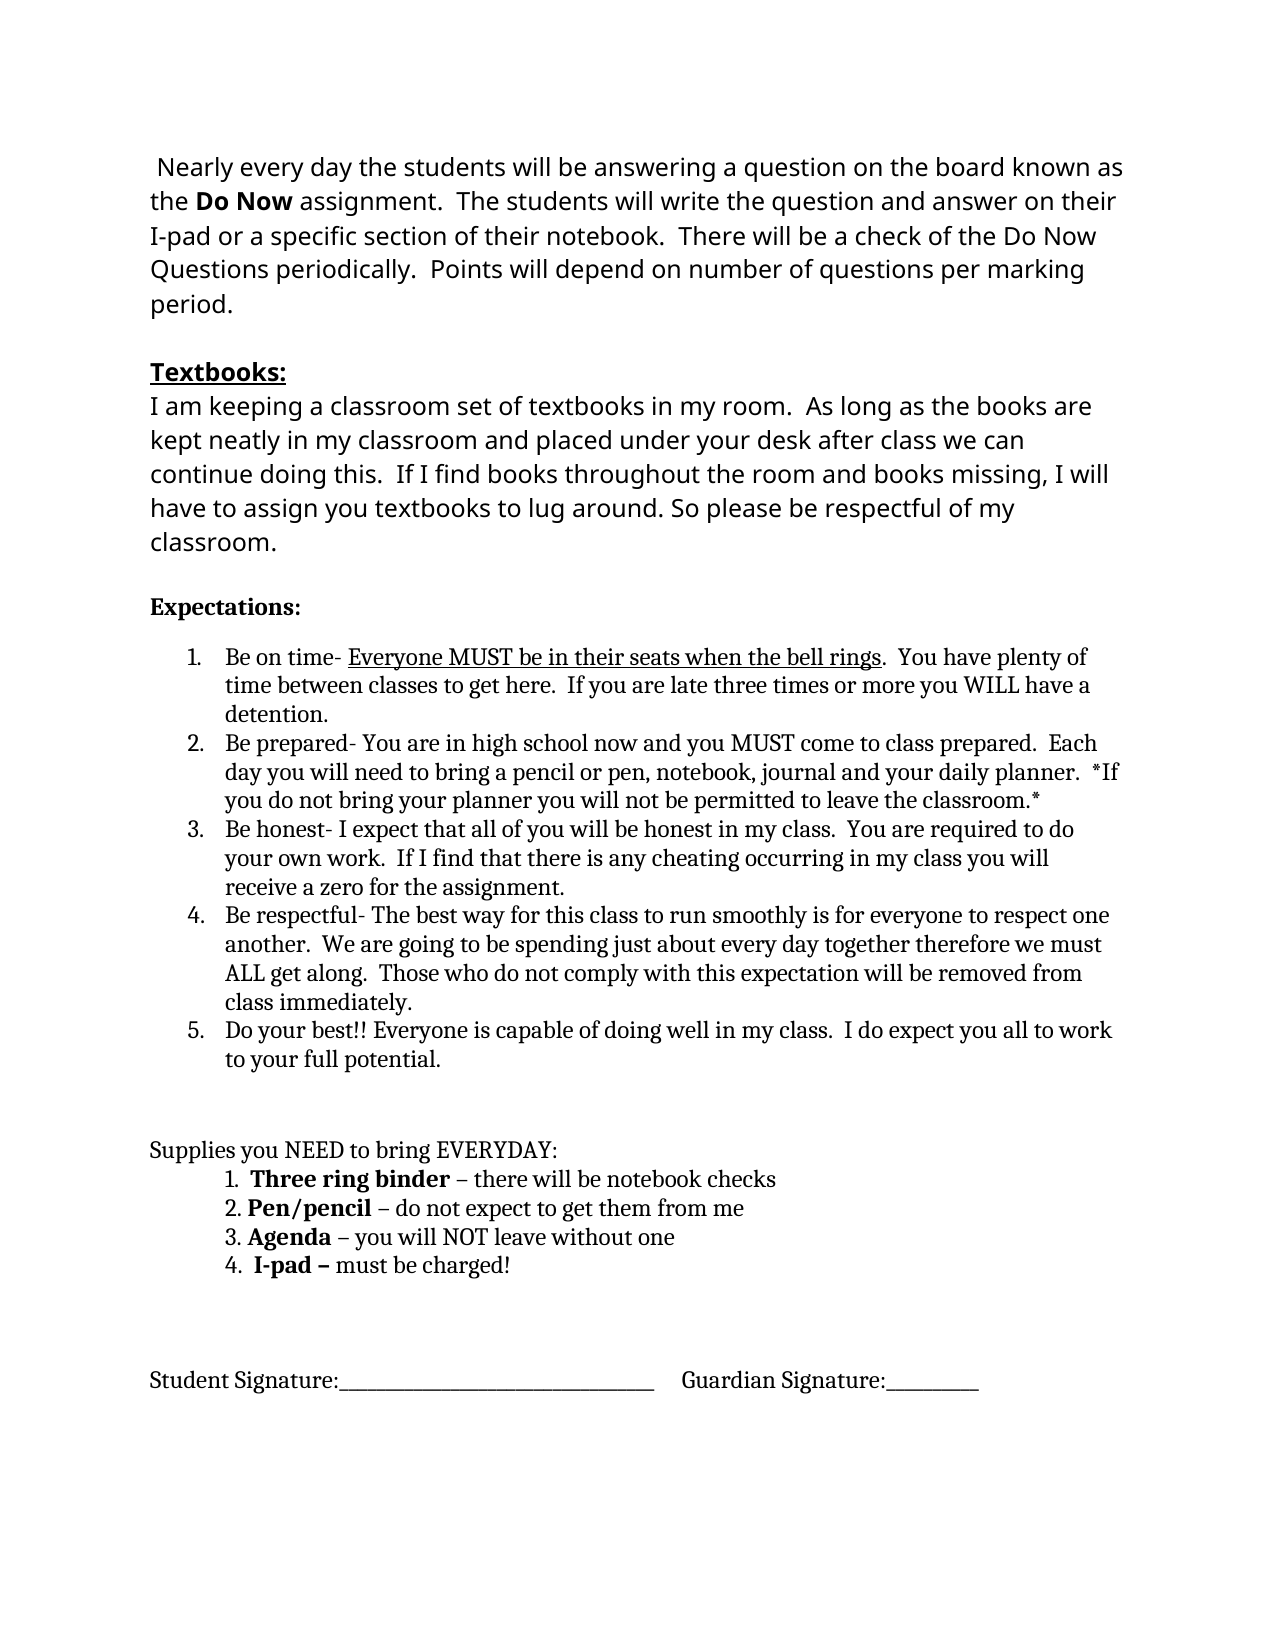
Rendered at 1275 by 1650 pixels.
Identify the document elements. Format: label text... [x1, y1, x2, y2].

list Do your best!! Everyone is capable of doing well in my class. I do expect you all to work to your full potential. [187, 1016, 1125, 1074]
text 3. Agenda – you will NOT leave without one [150, 1223, 1125, 1251]
list Be prepared- You are in high school now and you MUST come to class prepared. Each day you will need to bring a pencil or pen, notebook, journal and your daily planner. *If you do not bring your planner you will not be permitted to leave the classroom.* [187, 729, 1125, 815]
text Supplies you NEED to bring EVERYDAY: [150, 1136, 1125, 1165]
text 1. Three ring binder – there will be notebook checks [150, 1165, 1125, 1194]
text Student Signature:__________________________________ Guardian Signature:__________ [150, 1366, 1125, 1395]
text 2. Pen/pencil – do not expect to get them from me [150, 1194, 1125, 1223]
text Nearly every day the students will be answering a question on the board known as the Do Now assignment. The students will write the question and answer on their I-pad or a specific section of their notebook. There will be a check of the Do Now Questions periodically. Points will depend on number of questions per marking period. [150, 150, 1125, 320]
text Expectations: [150, 593, 1125, 622]
list Be respectful- The best way for this class to run smoothly is for everyone to respect one another. We are going to be spending just about every day together therefore we must ALL get along. Those who do not comply with this expectation will be removed from class immediately. [187, 901, 1125, 1016]
text Textbooks: [150, 354, 1125, 388]
list Be honest- I expect that all of you will be honest in my class. You are required to do your own work. If I find that there is any cheating occurring in my class you will receive a zero for the assignment. [187, 815, 1125, 901]
text 4. I-pad – must be charged! [150, 1251, 1125, 1280]
text I am keeping a classroom set of textbooks in my room. As long as the books are kept neatly in my classroom and placed under your desk after class we can continue doing this. If I find books throughout the room and books missing, I will have to assign you textbooks to lug around. So please be respectful of my classroom. [150, 388, 1125, 559]
list Be on time- Everyone MUST be in their seats when the bell rings. You have plenty of time between classes to get here. If you are late three times or more you WILL have a detention. [187, 642, 1125, 729]
